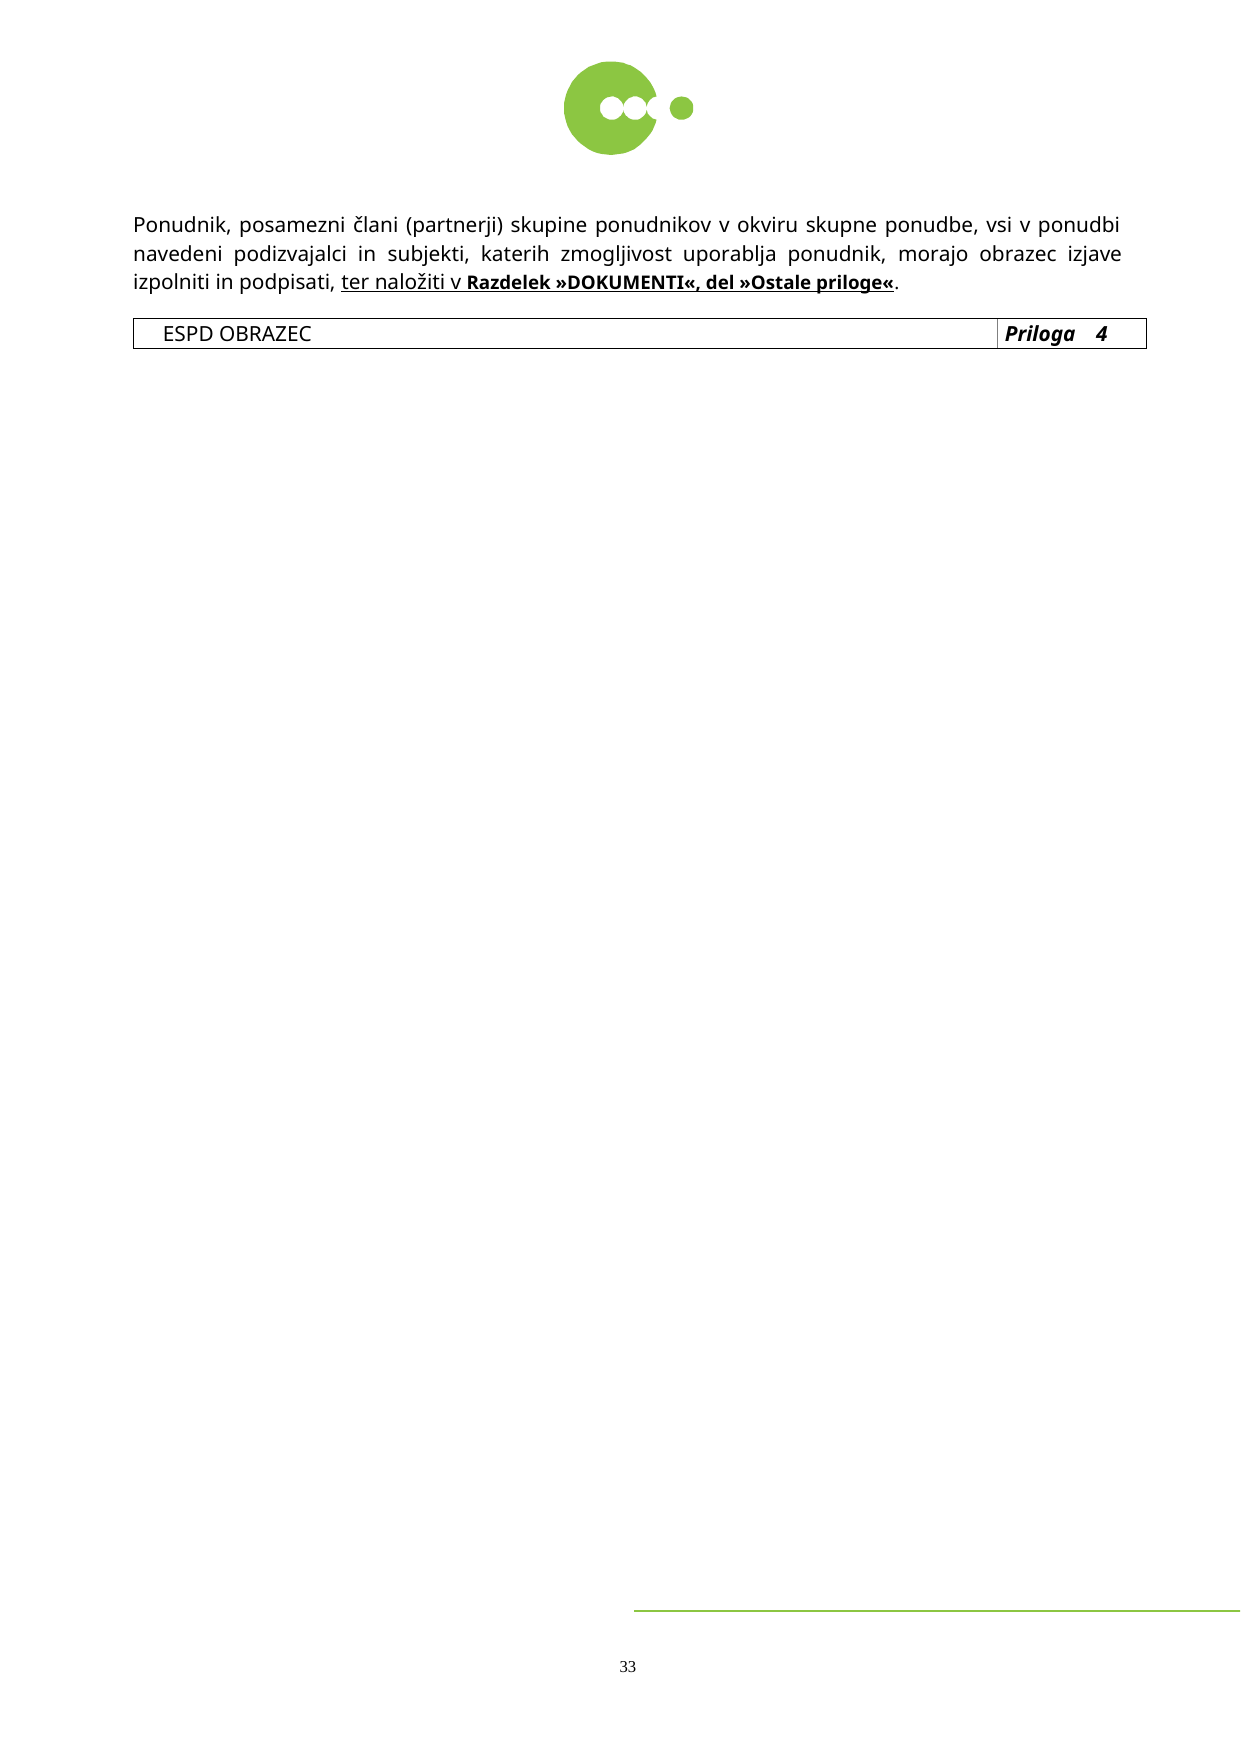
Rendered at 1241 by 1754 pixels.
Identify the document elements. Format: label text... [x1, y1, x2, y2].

text Ponudnik, posamezni člani (partnerji) skupine ponudnikov v okviru skupne ponudbe, vsi v ponudbi navedeni podizvajalci in subjekti, katerih zmogljivost uporablja ponudnik, morajo obrazec izjave izpolniti in podpisati, ter naložiti v Razdelek »DOKUMENTI«, del »Ostale priloge«. [133, 210, 1122, 296]
table_header ESPD OBRAZEC [155, 319, 997, 348]
table_header Priloga [998, 319, 1088, 348]
table_header 4 [1089, 319, 1146, 348]
table_header [134, 319, 155, 348]
